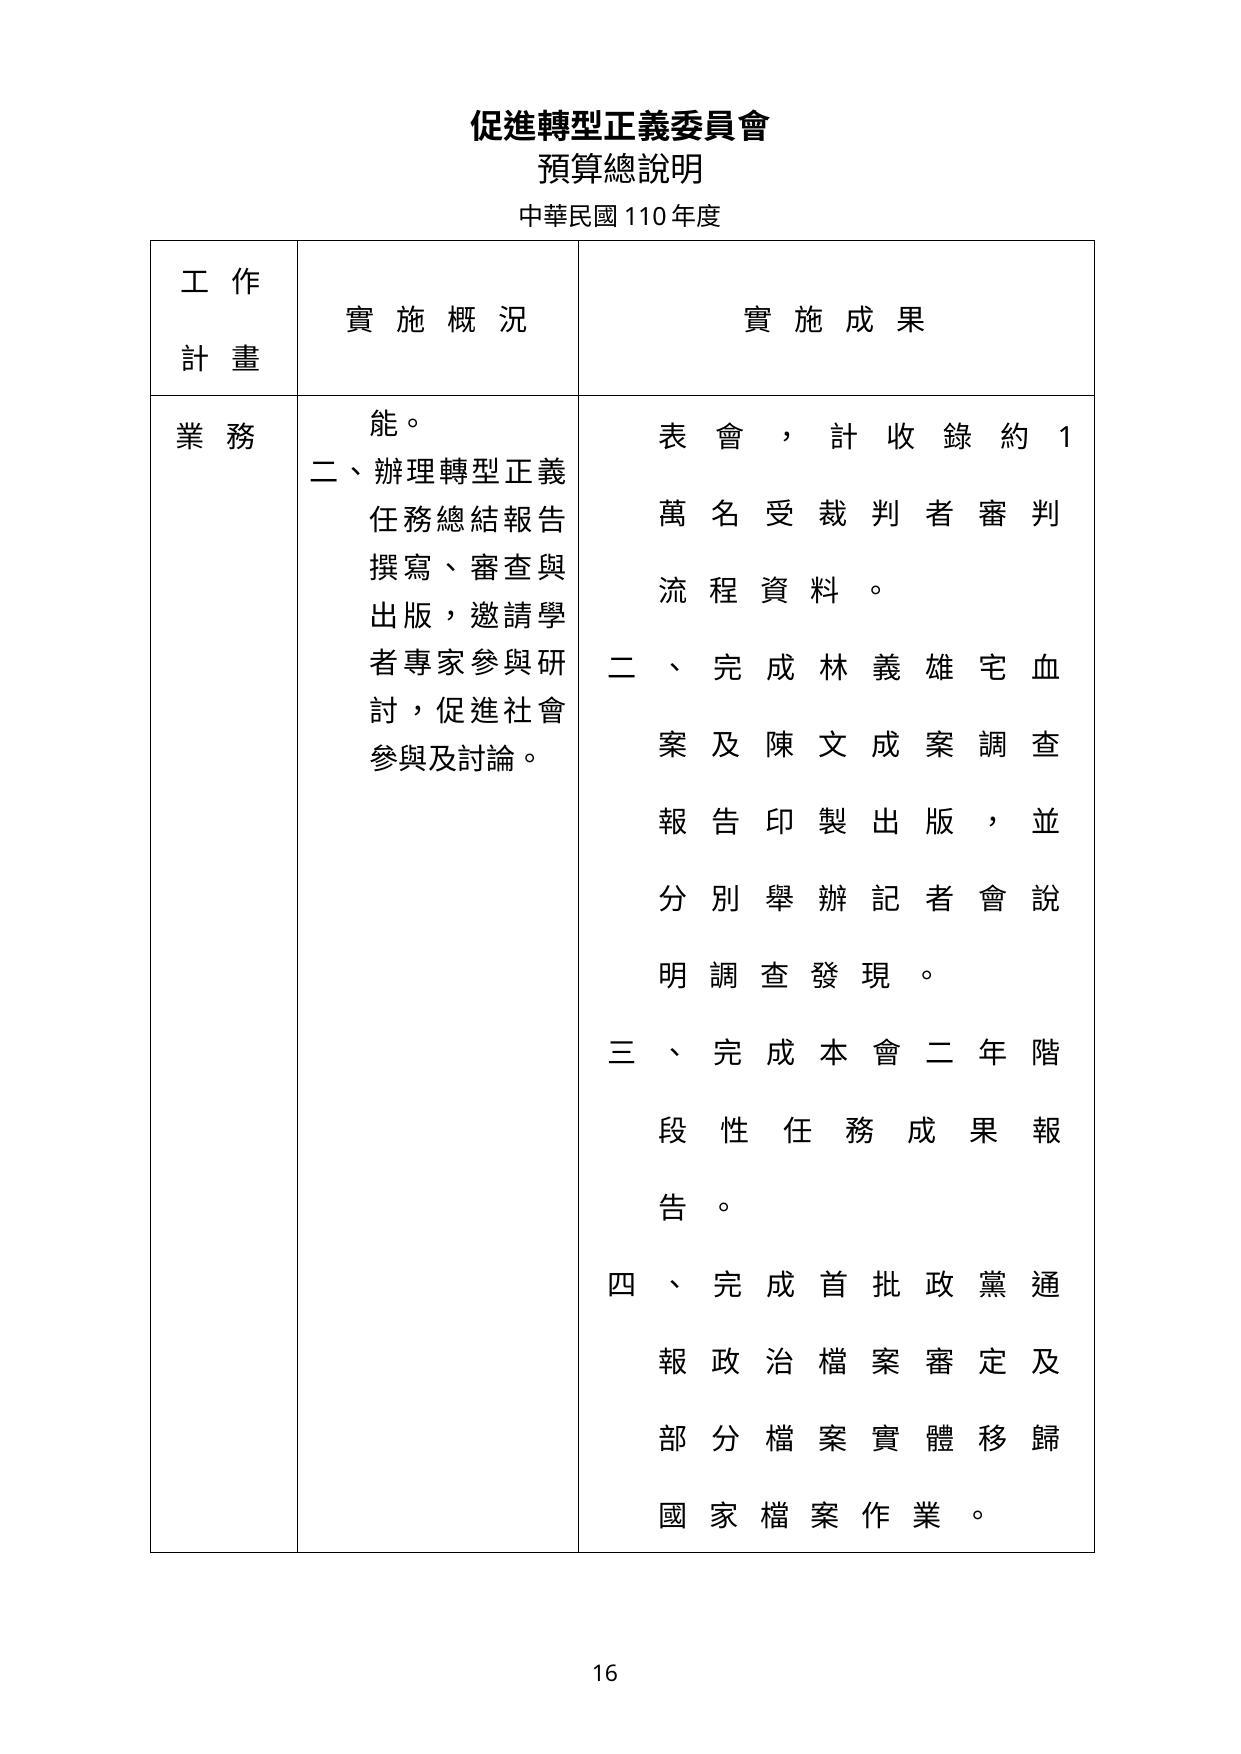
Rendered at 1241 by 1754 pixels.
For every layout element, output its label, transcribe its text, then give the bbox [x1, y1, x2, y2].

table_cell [298, 396, 578, 1552]
table_header 實施成果 [579, 241, 1094, 395]
table_header 實施概況 [298, 241, 578, 395]
table_cell 促進轉型正義業務 [151, 396, 297, 1552]
table_header 工作計畫 [151, 241, 297, 395]
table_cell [579, 396, 1094, 1552]
